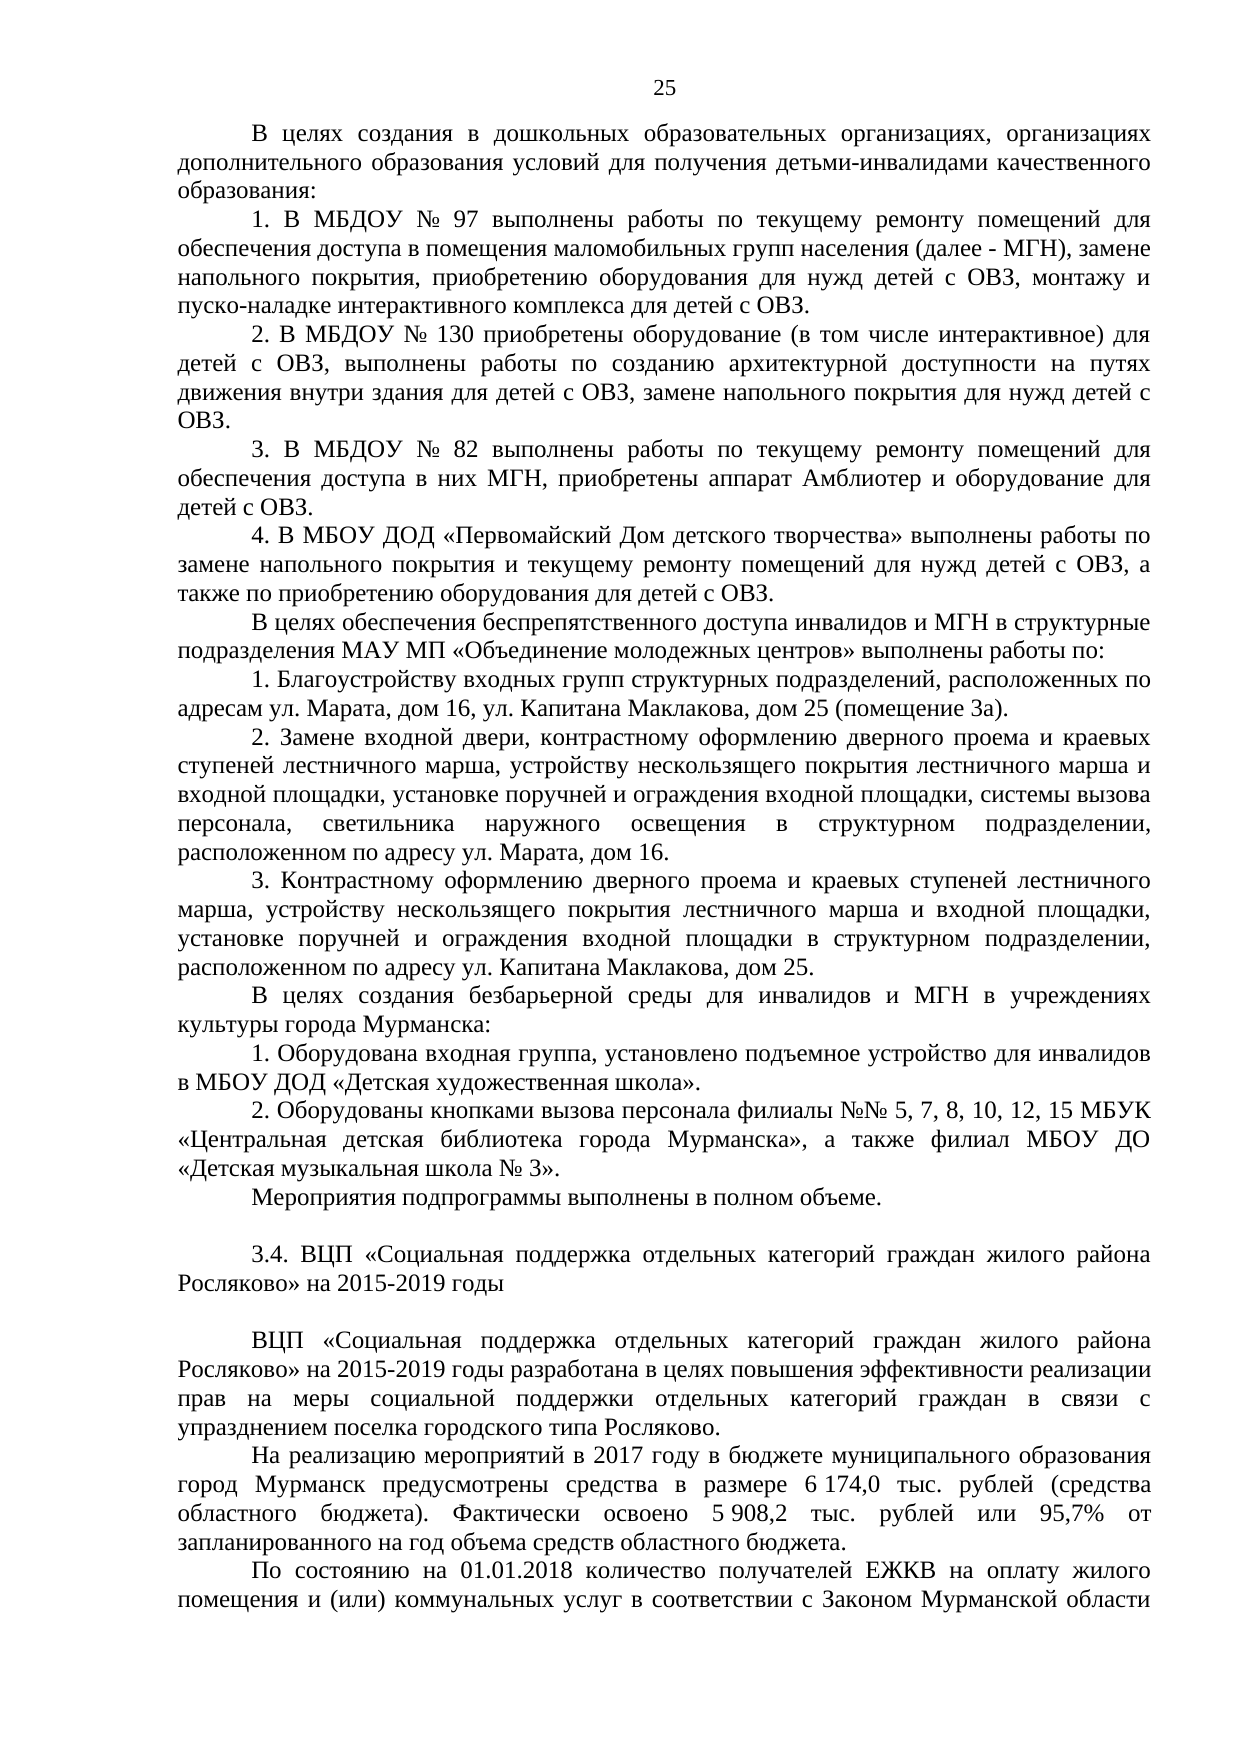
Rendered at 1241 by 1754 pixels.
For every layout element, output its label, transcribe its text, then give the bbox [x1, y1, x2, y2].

text В целях создания безбарьерной среды для инвалидов и МГН в учреждениях культуры города Мурманска: [177, 981, 1152, 1038]
text 1. Оборудована входная группа, установлено подъемное устройство для инвалидов в МБОУ ДОД «Детская художественная школа». [177, 1038, 1152, 1096]
text В целях обеспечения беспрепятственного доступа инвалидов и МГН в структурные подразделения МАУ МП «Объединение молодежных центров» выполнены работы по: [177, 607, 1152, 664]
text На реализацию мероприятий в 2017 году в бюджете муниципального образования город Мурманск предусмотрены средства в размере 6 174,0 тыс. рублей (средства областного бюджета). Фактически освоено 5 908,2 тыс. рублей или 95,7% от запланированного на год объема средств областного бюджета. [177, 1441, 1152, 1556]
text 2. Оборудованы кнопками вызова персонала филиалы №№ 5, 7, 8, 10, 12, 15 МБУК «Центральная детская библиотека города Мурманска», а также филиал МБОУ ДО «Детская музыкальная школа № 3». [177, 1096, 1152, 1182]
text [177, 1556, 1152, 1613]
text 1. Благоустройству входных групп структурных подразделений, расположенных по адресам ул. Марата, дом 16, ул. Капитана Маклакова, дом 25 (помещение 3а). [177, 664, 1152, 722]
text 3. В МБДОУ № 82 выполнены работы по текущему ремонту помещений для обеспечения доступа в них МГН, приобретены аппарат Амблиотер и оборудование для детей с ОВЗ. [177, 434, 1152, 521]
text 3.4. ВЦП «Социальная поддержка отдельных категорий граждан жилого района Росляково» на 2015-2019 годы [177, 1239, 1152, 1297]
text 1. В МБДОУ № 97 выполнены работы по текущему ремонту помещений для обеспечения доступа в помещения маломобильных групп населения (далее - МГН), замене напольного покрытия, приобретению оборудования для нужд детей с ОВЗ, монтажу и пуско-наладке интерактивного комплекса для детей с ОВЗ. [177, 204, 1152, 319]
text Мероприятия подпрограммы выполнены в полном объеме. [177, 1182, 1152, 1211]
text 3. Контрастному оформлению дверного проема и краевых ступеней лестничного марша, устройству нескользящего покрытия лестничного марша и входной площадки, установке поручней и ограждения входной площадки в структурном подразделении, расположенном по адресу ул. Капитана Маклакова, дом 25. [177, 866, 1152, 981]
text ВЦП «Социальная поддержка отдельных категорий граждан жилого района Росляково» на 2015-2019 годы разработана в целях повышения эффективности реализации прав на меры социальной поддержки отдельных категорий граждан в связи с упразднением поселка городского типа Росляково. [177, 1326, 1152, 1441]
text 4. В МБОУ ДОД «Первомайский Дом детского творчества» выполнены работы по замене напольного покрытия и текущему ремонту помещений для нужд детей с ОВЗ, а также по приобретению оборудования для детей с ОВЗ. [177, 521, 1152, 607]
text В целях создания в дошкольных образовательных организациях, организациях дополнительного образования условий для получения детьми-инвалидами качественного образования: [177, 118, 1152, 204]
text 2. В МБДОУ № 130 приобретены оборудование (в том числе интерактивное) для детей с ОВЗ, выполнены работы по созданию архитектурной доступности на путях движения внутри здания для детей с ОВЗ, замене напольного покрытия для нужд детей с ОВЗ. [177, 319, 1152, 434]
text 2. Замене входной двери, контрастному оформлению дверного проема и краевых ступеней лестничного марша, устройству нескользящего покрытия лестничного марша и входной площадки, установке поручней и ограждения входной площадки, системы вызова персонала, светильника наружного освещения в структурном подразделении, расположенном по адресу ул. Марата, дом 16. [177, 722, 1152, 866]
